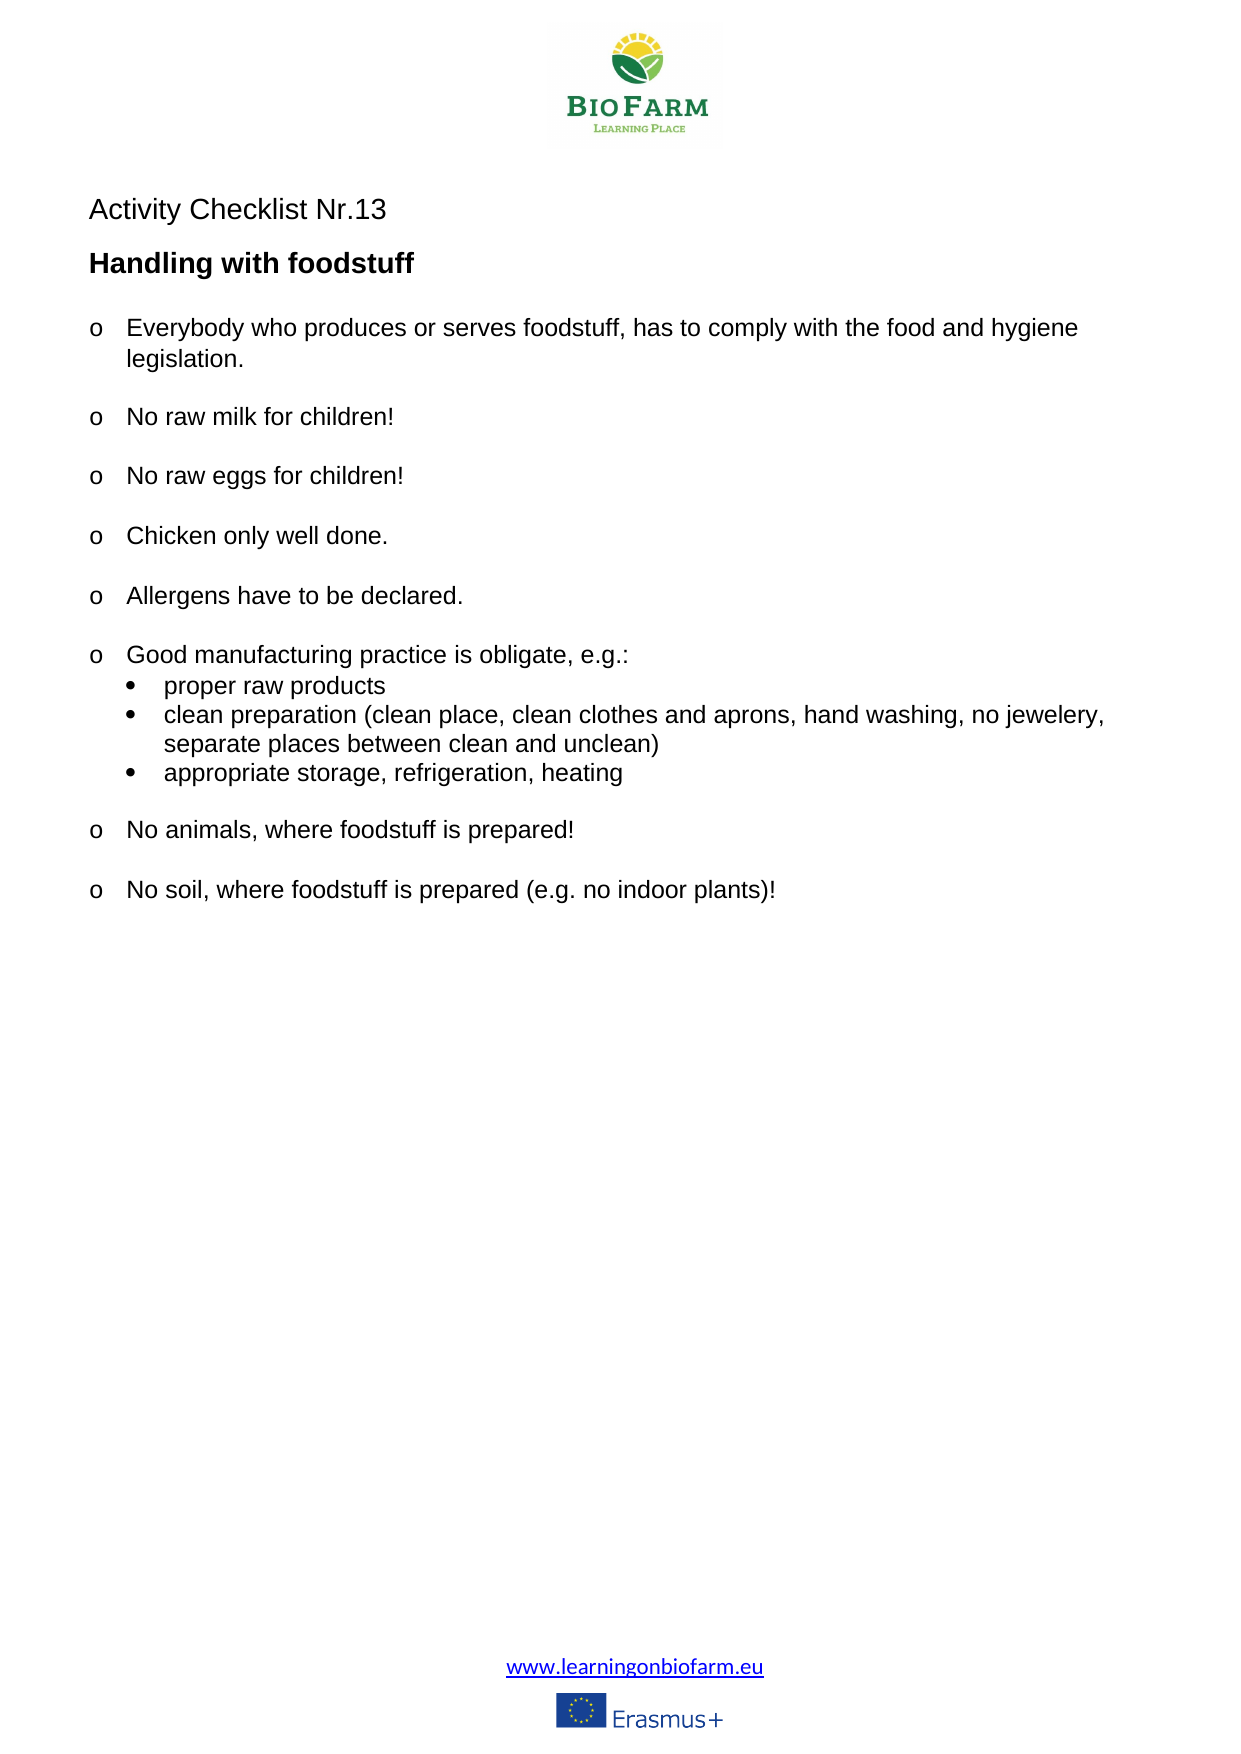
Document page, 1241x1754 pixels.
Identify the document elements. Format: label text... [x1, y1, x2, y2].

list Good manufacturing practice is obligate, e.g.: [89, 640, 1181, 671]
list clean preparation (clean place, clean clothes and aprons, hand washing, no jewelery, separate places between clean and unclean) [126, 700, 1181, 758]
list No raw eggs for children! [89, 461, 1181, 492]
text Handling with foodstuff [89, 246, 1181, 279]
list No soil, where foodstuff is prepared (e.g. no indoor plants)! [89, 875, 1181, 906]
list appropriate storage, refrigeration, heating [126, 758, 1181, 787]
list Everybody who produces or serves foodstuff, has to comply with the food and hygiene legislation. [89, 313, 1181, 373]
picture [547, 22, 723, 149]
list Chicken only well done. [89, 521, 1181, 552]
list No animals, where foodstuff is prepared! [89, 815, 1181, 846]
list Allergens have to be declared. [89, 581, 1181, 612]
list proper raw products [126, 671, 1181, 700]
text Activity Checklist Nr.13 [89, 192, 1181, 225]
list No raw milk for children! [89, 402, 1181, 432]
picture [556, 1693, 723, 1728]
